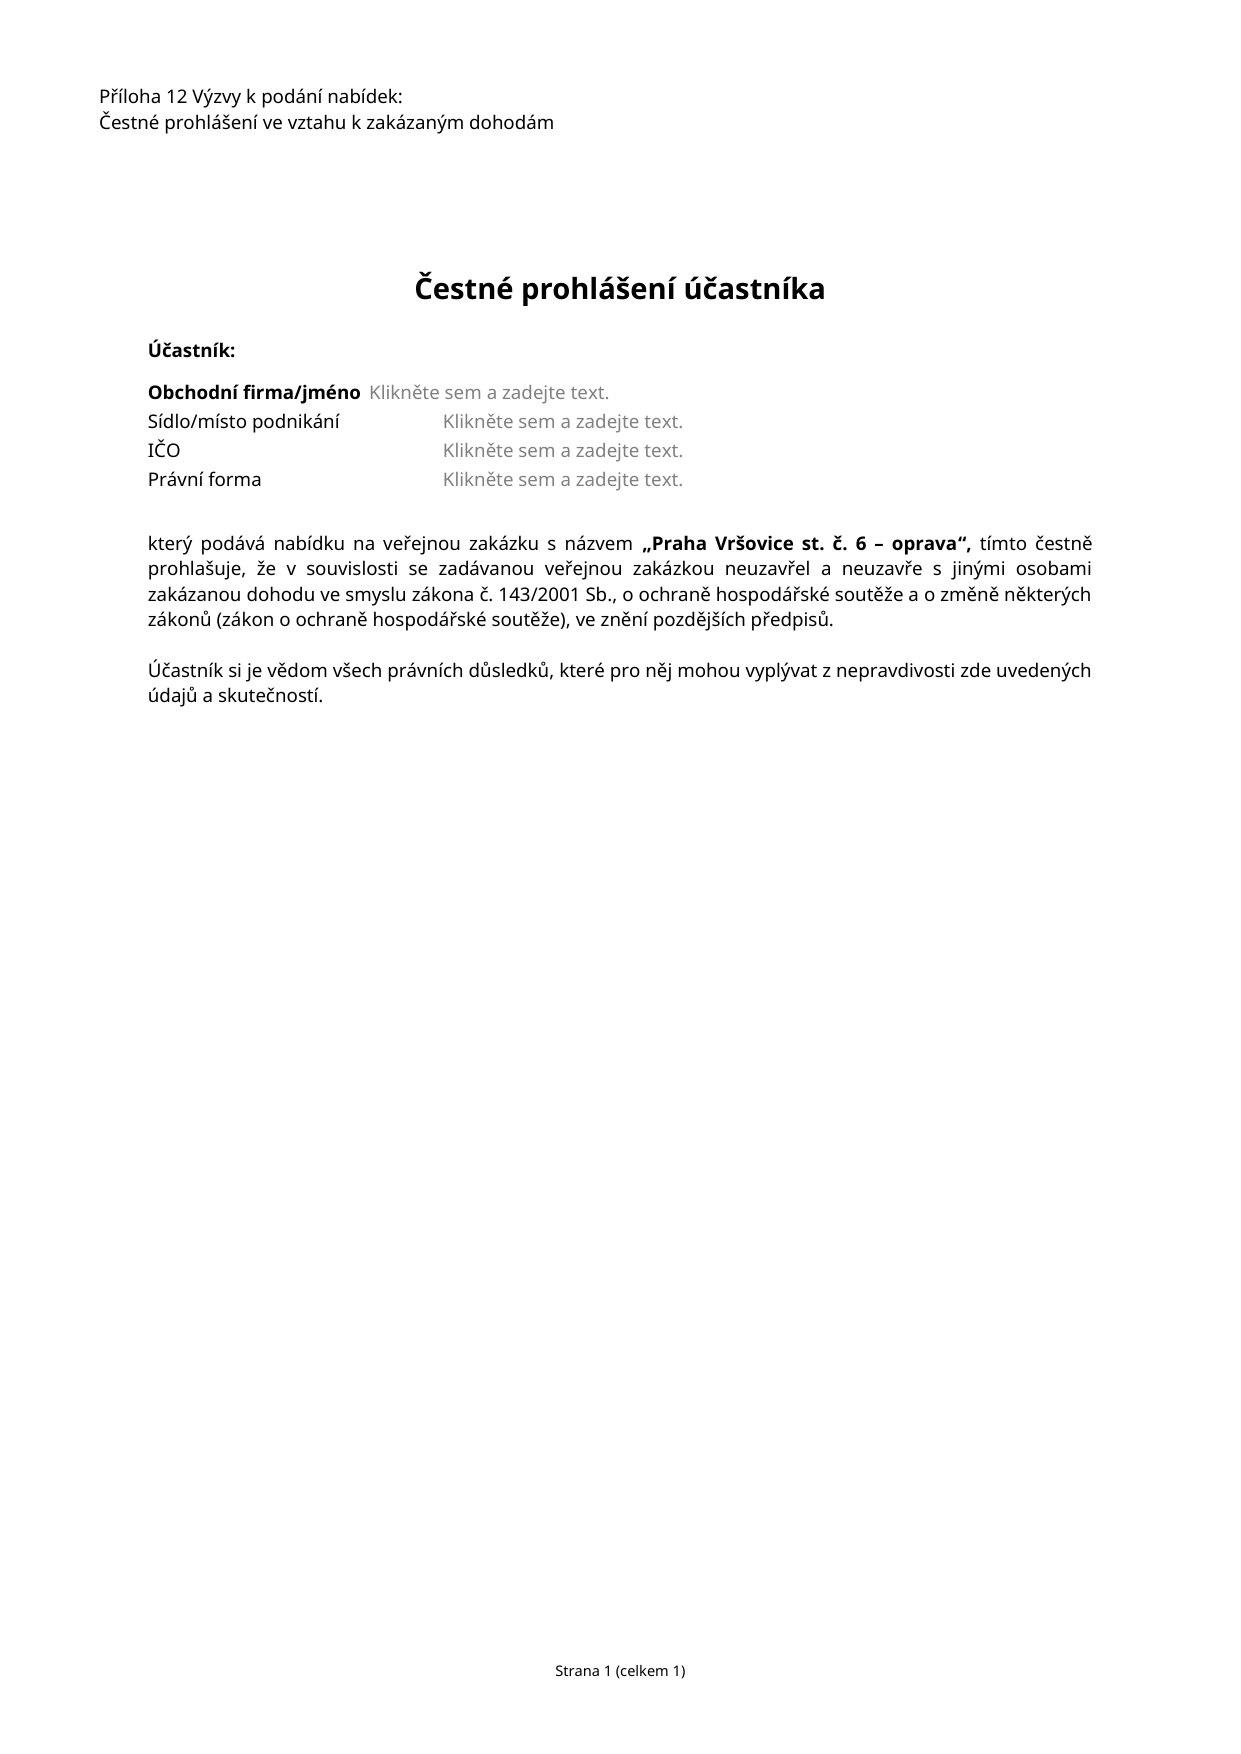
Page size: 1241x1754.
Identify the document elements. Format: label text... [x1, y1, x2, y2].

text Sídlo/místo podnikání [148, 405, 1093, 434]
text Účastník: [148, 333, 1093, 364]
text Účastník si je vědom všech právních důsledků, které pro něj mohou vyplývat z nepravdivosti zde uvedených údajů a skutečností. [148, 657, 1093, 708]
text IČO [148, 434, 1093, 463]
title Čestné prohlášení účastníka [148, 268, 1093, 308]
text Právní forma [148, 463, 1093, 492]
text Obchodní firma/jméno [148, 376, 1093, 405]
text který podává nabídku na veřejnou zakázku s názvem „Praha Vršovice st. č. 6 – oprava“, tímto čestně prohlašuje, že v souvislosti se zadávanou veřejnou zakázkou neuzavřel a neuzavře s jinými osobami zakázanou dohodu ve smyslu zákona č. 143/2001 Sb., o ochraně hospodářské soutěže a o změně některých zákonů (zákon o ochraně hospodářské soutěže), ve znění pozdějších předpisů. [148, 530, 1093, 632]
